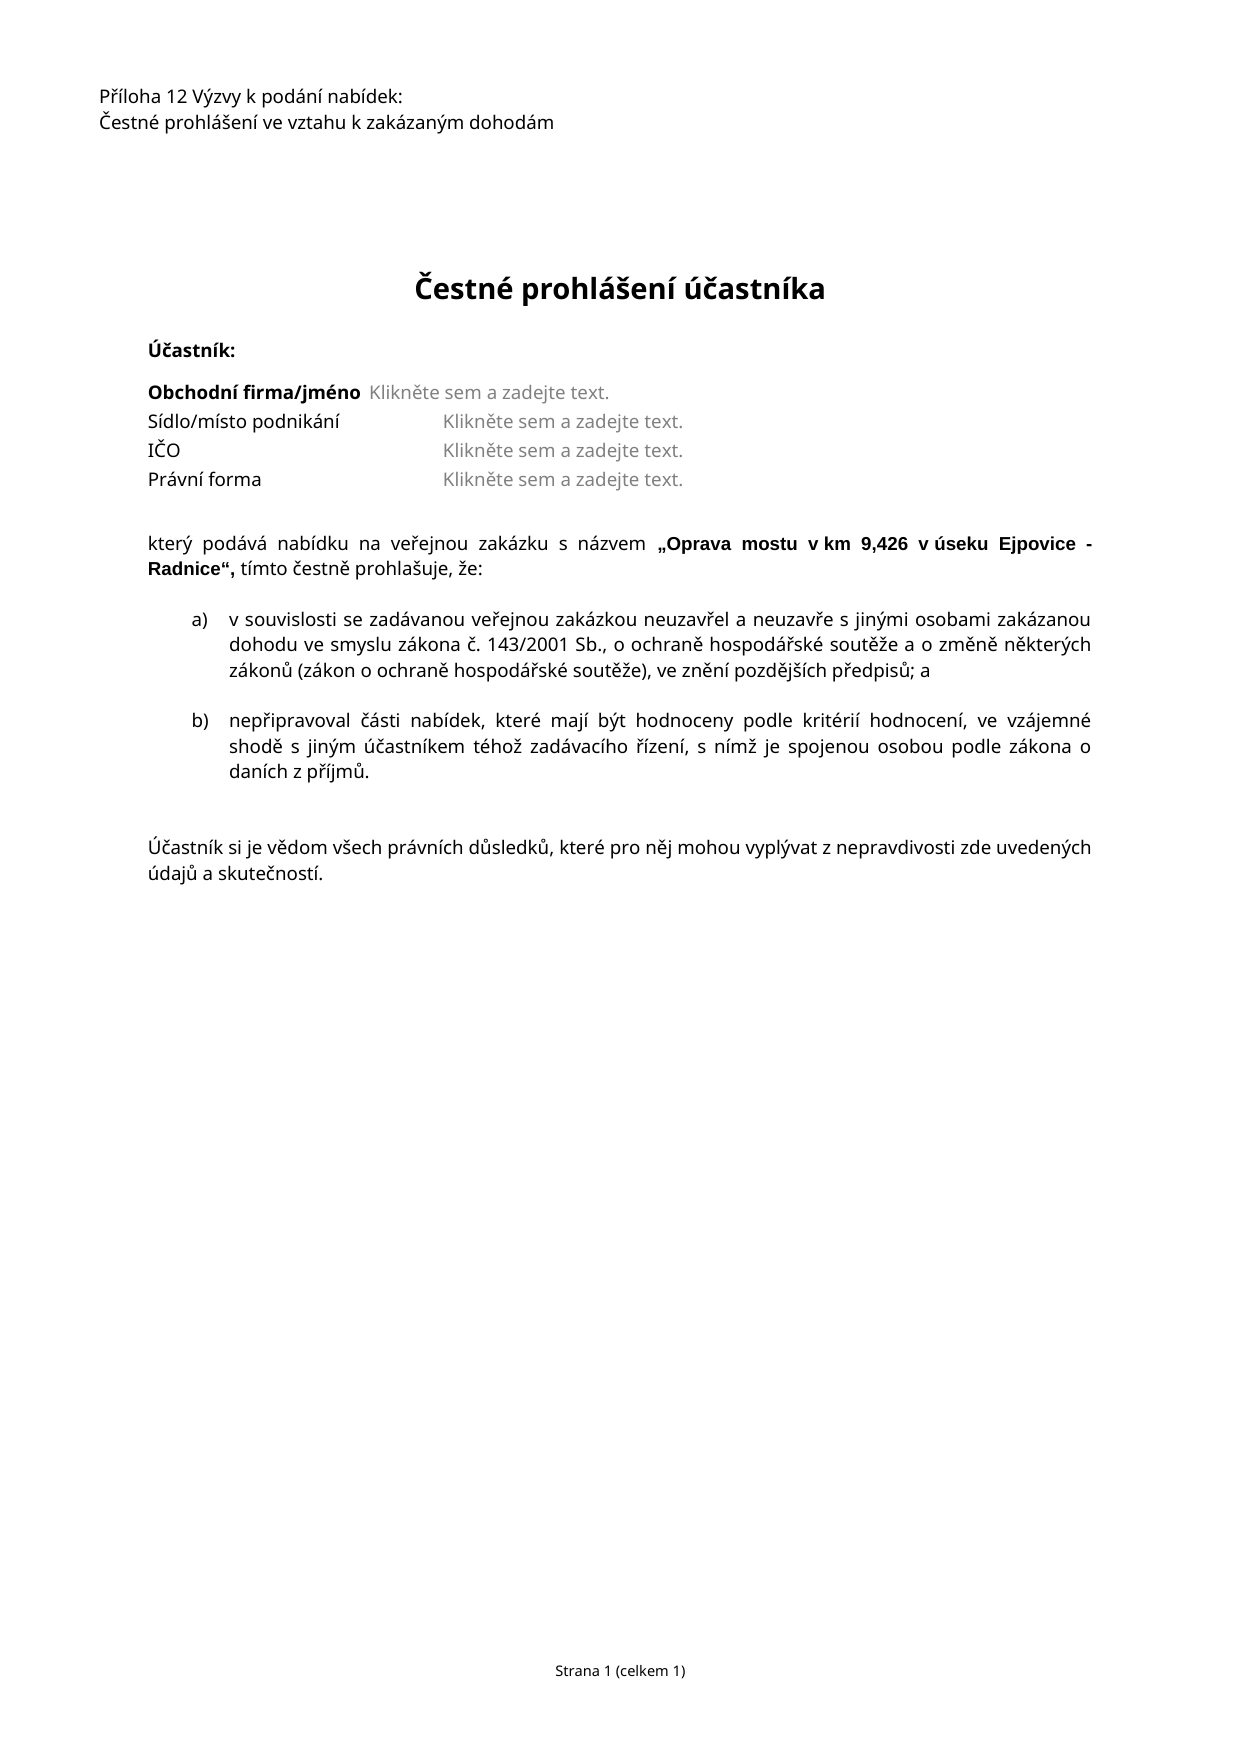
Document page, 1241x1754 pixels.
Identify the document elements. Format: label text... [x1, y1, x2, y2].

list v souvislosti se zadávanou veřejnou zakázkou neuzavřel a neuzavře s jinými osobami zakázanou dohodu ve smyslu zákona č. 143/2001 Sb., o ochraně hospodářské soutěže a o změně některých zákonů (zákon o ochraně hospodářské soutěže), ve znění pozdějších předpisů; a [191, 606, 1093, 683]
list nepřipravoval části nabídek, které mají být hodnoceny podle kritérií hodnocení, ve vzájemné shodě s jiným účastníkem téhož zadávacího řízení, s nímž je spojenou osobou podle zákona o daních z příjmů. [191, 708, 1093, 784]
title Čestné prohlášení účastníka [148, 268, 1093, 308]
text Účastník si je vědom všech právních důsledků, které pro něj mohou vyplývat z nepravdivosti zde uvedených údajů a skutečností. [148, 835, 1093, 886]
text Obchodní firma/jméno [148, 376, 1093, 405]
text který podává nabídku na veřejnou zakázku s názvem „Oprava mostu v km 9,426 v úseku Ejpovice - Radnice“, tímto čestně prohlašuje, že: [148, 530, 1093, 581]
text Právní forma [148, 463, 1093, 492]
text Sídlo/místo podnikání [148, 405, 1093, 434]
text IČO [148, 434, 1093, 463]
text Účastník: [148, 333, 1093, 364]
